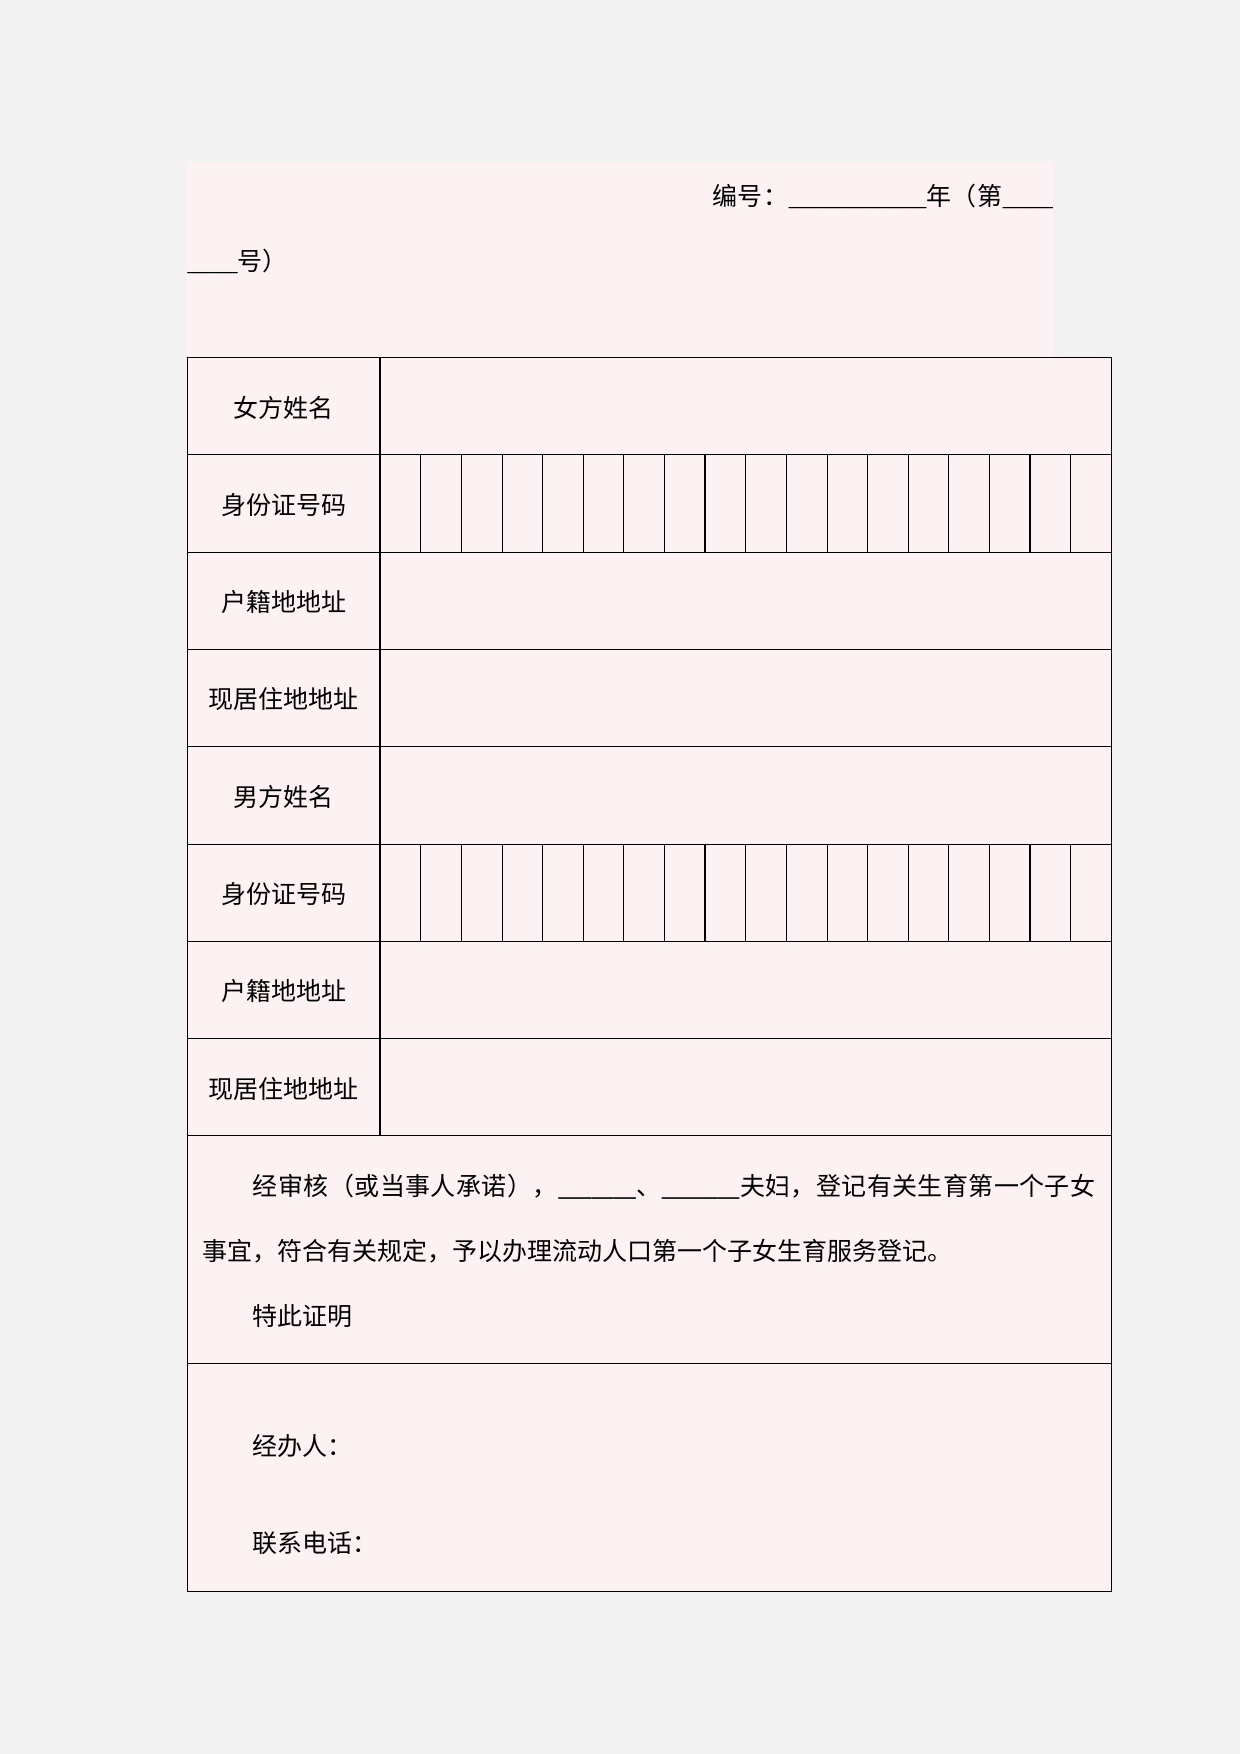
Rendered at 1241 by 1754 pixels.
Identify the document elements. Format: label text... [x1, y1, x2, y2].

table_cell [665, 845, 704, 941]
table_cell [665, 455, 704, 552]
table_cell [828, 455, 867, 552]
table_cell [909, 845, 948, 941]
table_cell 户籍地地址 [188, 553, 379, 649]
table_cell [787, 845, 827, 941]
table_cell [787, 455, 827, 552]
table_cell [1031, 455, 1070, 552]
table_cell [868, 455, 908, 552]
table_cell 现居住地地址 [188, 1039, 379, 1135]
table_cell 户籍地地址 [188, 942, 379, 1038]
table_cell [706, 845, 745, 941]
table_cell [543, 455, 583, 552]
table_cell 经审核（或当事人承诺），_______、_______夫妇，登记有关生育第一个子女事宜，符合有关规定，予以办理流动人口第一个子女生育服务登记。 特此证明 [188, 1136, 1111, 1363]
table_cell [503, 455, 542, 552]
table_cell [746, 455, 786, 552]
table_cell [909, 455, 948, 552]
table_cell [188, 1364, 1111, 1591]
table_header 女方姓名 [188, 358, 379, 454]
table_cell [543, 845, 583, 941]
table_cell [584, 455, 623, 552]
table_cell [949, 845, 989, 941]
table_cell [706, 455, 745, 552]
table_cell 男方姓名 [188, 747, 379, 843]
table_cell [421, 845, 461, 941]
table_cell [746, 845, 786, 941]
table_cell [381, 553, 1111, 649]
table_cell [381, 845, 420, 941]
table_cell [381, 1039, 1111, 1135]
table_cell 身份证号码 [188, 455, 379, 552]
table_cell [1071, 845, 1111, 941]
table_header [381, 358, 1111, 454]
table_cell [381, 650, 1111, 746]
table_cell 身份证号码 [188, 845, 379, 941]
table_cell [381, 942, 1111, 1038]
table_cell [462, 455, 502, 552]
table_cell [584, 845, 623, 941]
table_cell [462, 845, 502, 941]
table_cell [381, 747, 1111, 843]
table_cell [503, 845, 542, 941]
table_cell 现居住地地址 [188, 650, 379, 746]
table_cell [868, 845, 908, 941]
table_cell [1031, 845, 1070, 941]
table_cell [949, 455, 989, 552]
table_cell [1071, 455, 1111, 552]
table_cell [990, 845, 1029, 941]
table_cell [624, 845, 664, 941]
text 编号：___________年（第________号） [187, 162, 1053, 292]
table_cell [990, 455, 1029, 552]
table_cell [828, 845, 867, 941]
table_cell [624, 455, 664, 552]
table_cell [421, 455, 461, 552]
table_cell [381, 455, 420, 552]
